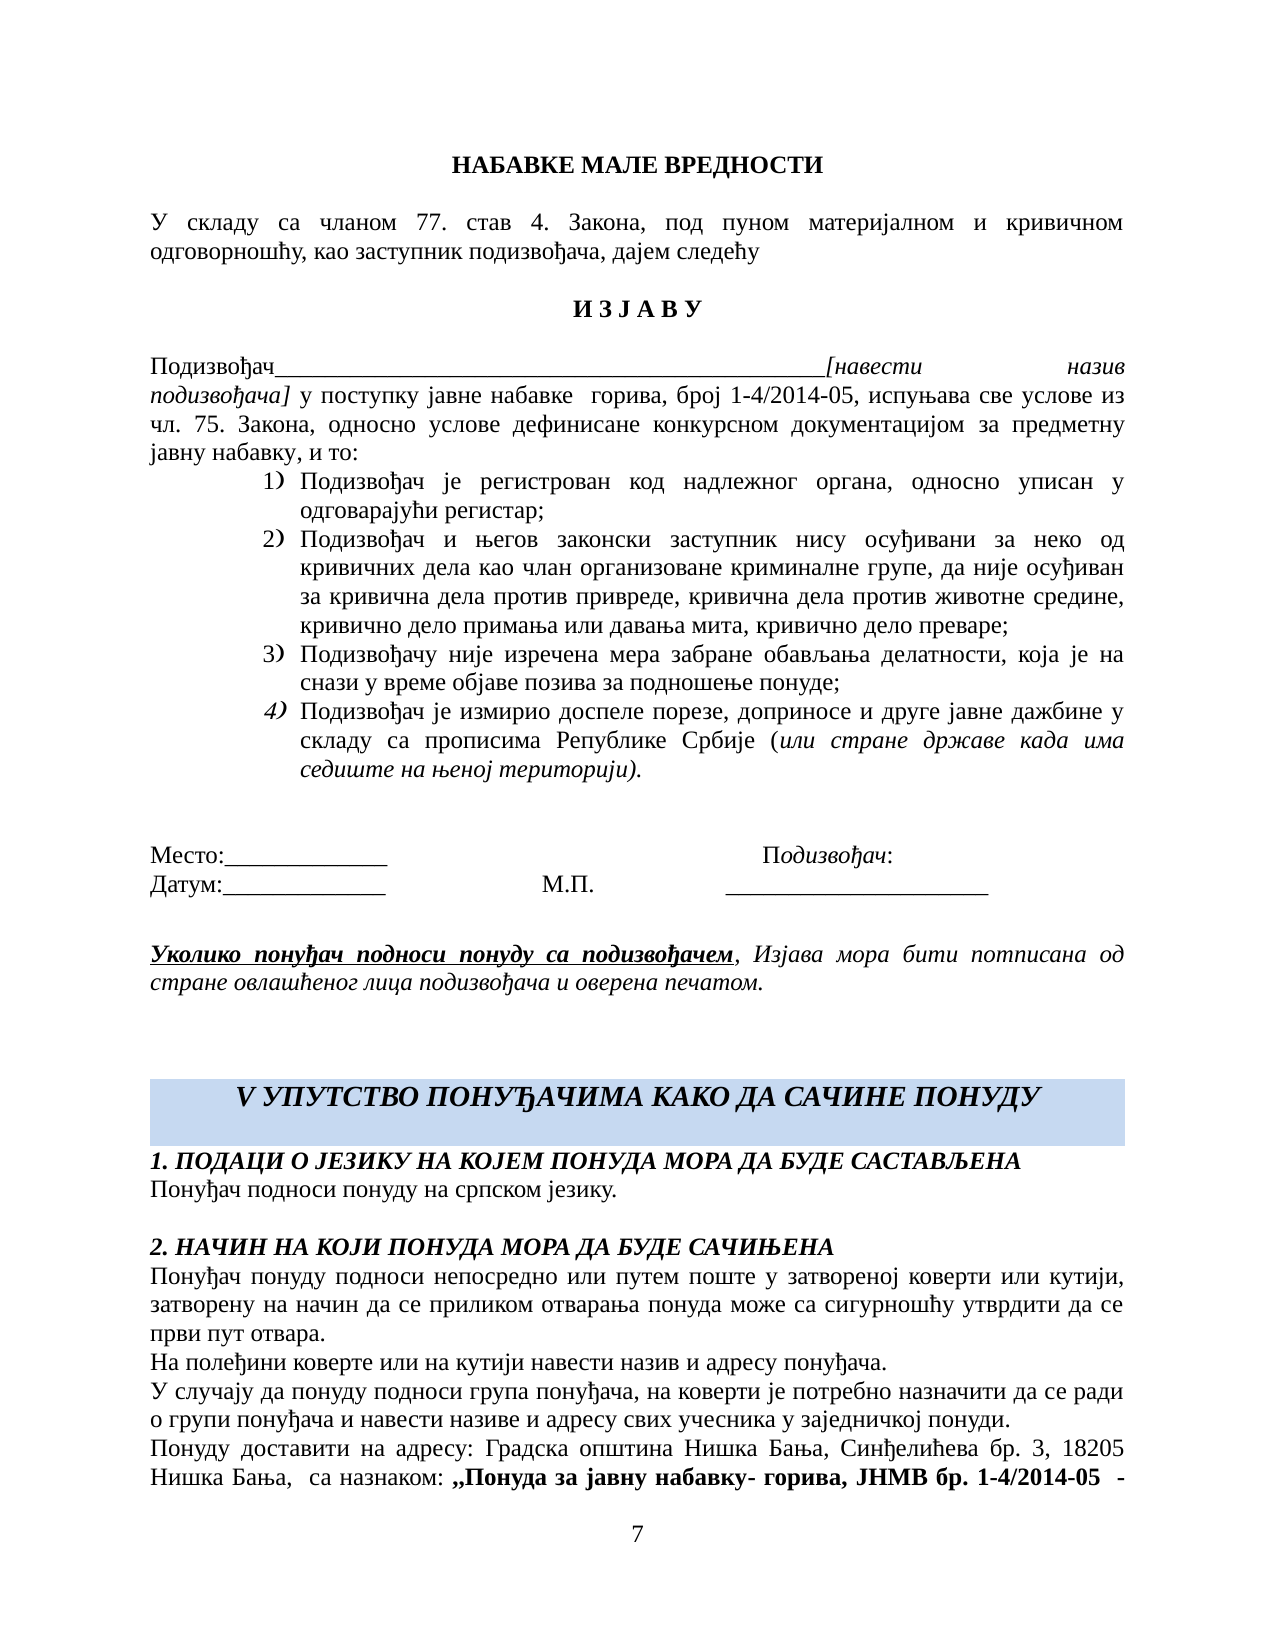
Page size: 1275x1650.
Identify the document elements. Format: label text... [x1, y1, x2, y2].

text На полеђини коверте или на кутији навести назив и адресу понуђача. [150, 1347, 1125, 1376]
text НАБАВКЕ МАЛЕ ВРЕДНОСТИ [150, 150, 1125, 179]
list Подизвођачу није изречена мера забране обављања делатности, која је на снази у време објаве позива за подношење понуде; [262, 639, 1125, 696]
text И З Ј А В У [150, 294, 1125, 322]
list Уколико понуђач подноси понуду са подизвођачем, Изјава мора бити потписана од стране овлашћеног лица подизвођача и оверена печатом. [150, 939, 1125, 996]
text 2. НАЧИН НА КОЈИ ПОНУДА МОРА ДА БУДЕ САЧИЊЕНА [150, 1232, 1125, 1261]
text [150, 1433, 1125, 1491]
list Подизвођач и његов законски заступник нису осуђивани за неко од кривичних дела као члан организоване криминалне групе, да није осуђиван за кривична дела против привреде, кривична дела против животне средине, кривично дело примања или давања мита, кривично дело преваре; [262, 524, 1125, 639]
text Понуђач подноси понуду на српском језику. [150, 1174, 1125, 1203]
text Подизвођач____________________________________________[навести назив подизвођача] у поступку јавне набавке горива, број 1-4/2014-05, испуњава све услове из чл. 75. Закона, односно услове дефинисане конкурсном документацијом за предметну јавну набавку, и то: [150, 351, 1125, 466]
text Место:_____________ Подизвођач: [150, 840, 1125, 869]
list Подизвођач је измирио доспеле порезе, доприносе и друге јавне дажбине у складу са прописима Републике Србије (или стране државе када има седиште на њеној територији). [262, 696, 1125, 782]
text Понуђач понуду подноси непосредно или путем поште у затвореној коверти или кутији, затворену на начин да се приликом отварања понуда може са сигурношћу утврдити да се први пут отвара. [150, 1261, 1125, 1347]
text V УПУТСТВО ПОНУЂАЧИМА КАКО ДА САЧИНЕ ПОНУДУ [150, 1079, 1125, 1112]
text У складу са чланом 77. став 4. Закона, под пуном материјалном и кривичном одговорношћу, као заступник подизвођача, дајем следећу [150, 207, 1125, 265]
list Подизвођач је регистрован код надлежног органа, односно уписан у одговарајући регистар; [262, 466, 1125, 524]
text У случају да понуду подноси група понуђача, на коверти је потребно назначити да се ради о групи понуђача и навести називе и адресу свих учесника у заједничкој понуди. [150, 1376, 1125, 1433]
text Датум:_____________ М.П. _____________________ [150, 869, 1125, 897]
text 1. ПОДАЦИ О ЈЕЗИКУ НА КОЈЕМ ПОНУДА МОРА ДА БУДЕ САСТАВЉЕНА [150, 1146, 1125, 1174]
